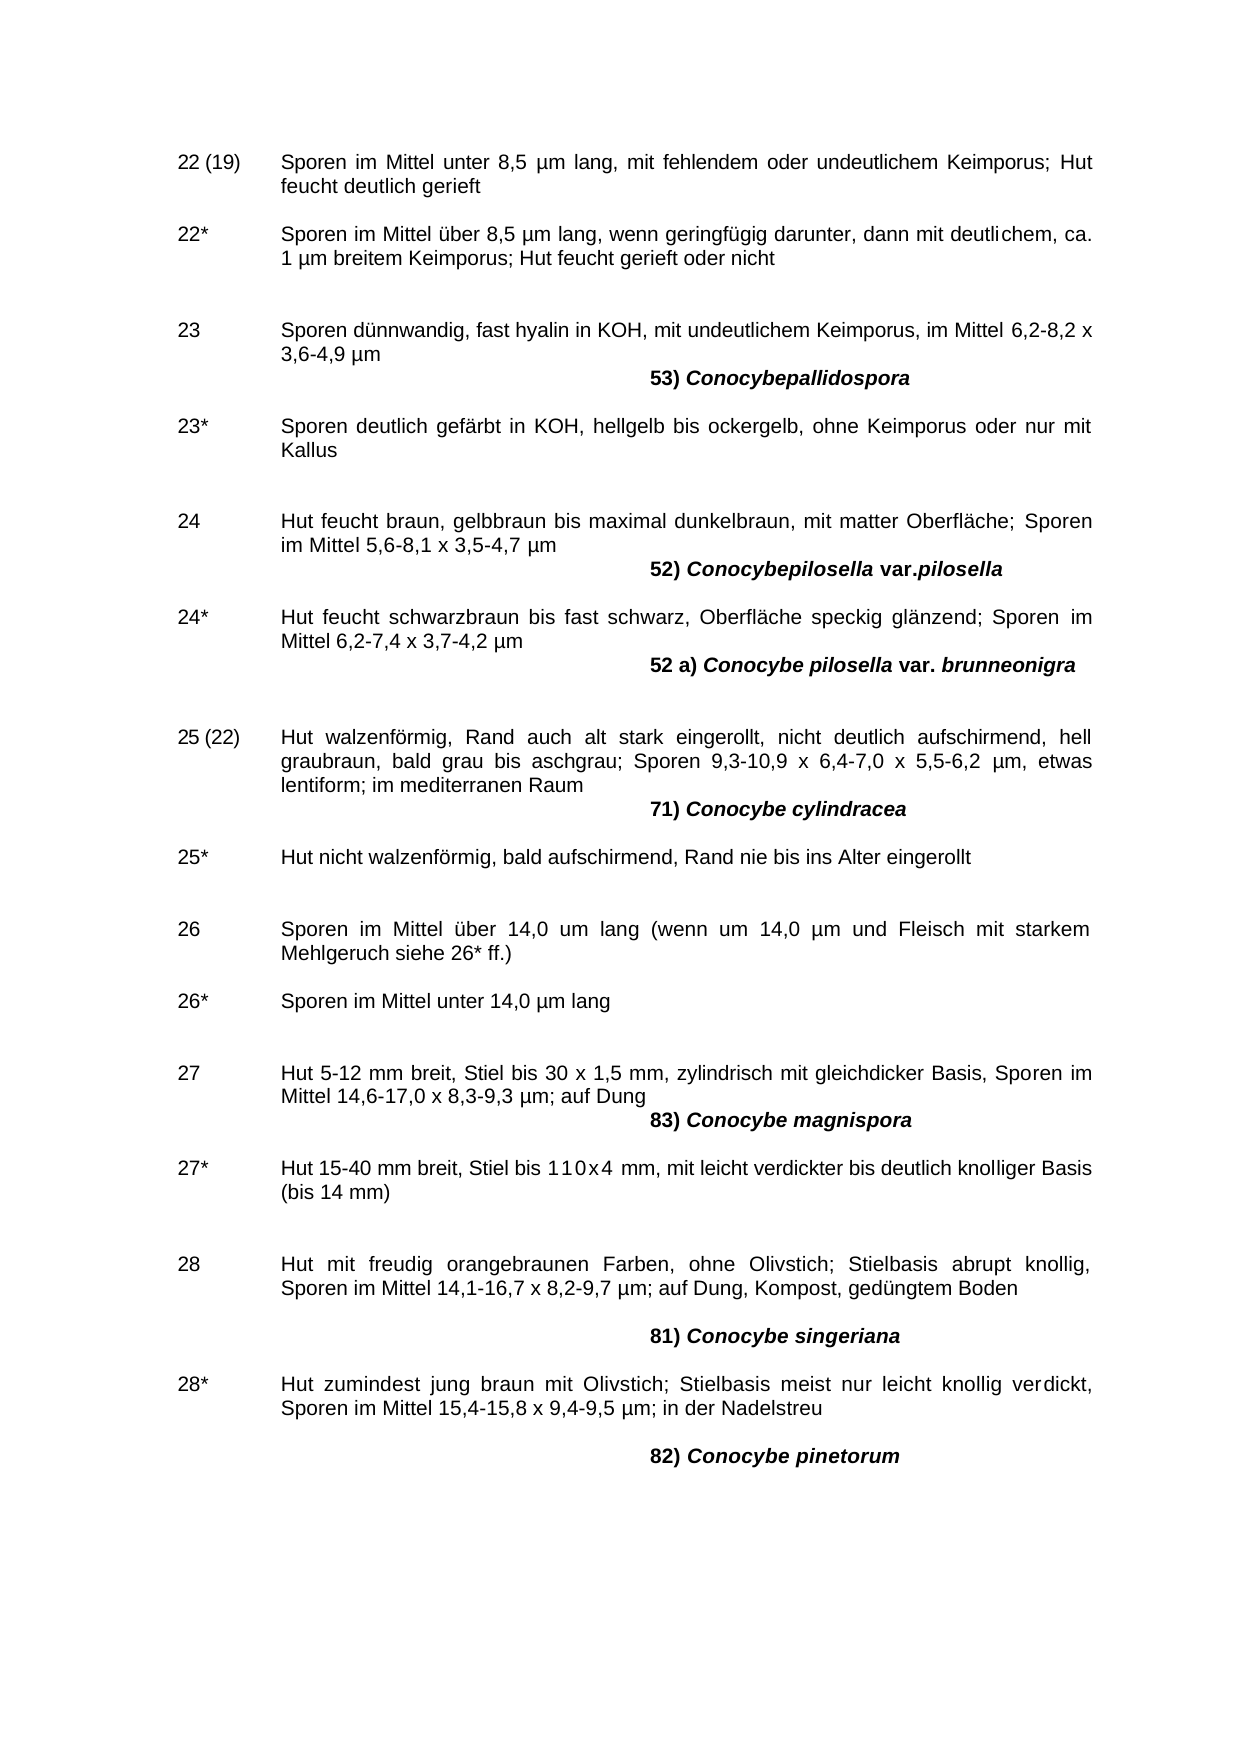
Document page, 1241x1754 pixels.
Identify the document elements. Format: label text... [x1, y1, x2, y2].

text 23 Sporen dünnwandig, fast hyalin in KOH, mit undeutlichem Keimporus, im Mittel 6,2-8,2 x 3,6-4,9 µm [177, 318, 1092, 366]
text 71) Conocybe cylindracea [177, 797, 1092, 821]
text 24* Hut feucht schwarzbraun bis fast schwarz, Oberfläche speckig glänzend; Sporen im Mittel 6,2-7,4 x 3,7-4,2 µm [177, 605, 1092, 653]
text 52) Conocybepilosella var.pilosella [177, 557, 1092, 581]
text 28* Hut zumindest jung braun mit Olivstich; Stielbasis meist nur leicht knollig verdickt, Sporen im Mittel 15,4-15,8 x 9,4-9,5 µm; in der Nadelstreu [177, 1372, 1092, 1420]
text 53) Conocybepallidospora [177, 366, 1092, 389]
text 25 (22) Hut walzenförmig, Rand auch alt stark eingerollt, nicht deutlich aufschirmend, hell graubraun, bald grau bis aschgrau; Sporen 9,3-10,9 x 6,4-7,0 x 5,5-6,2 µm, etwas lentiform; im mediterranen Raum [177, 725, 1092, 797]
text 26* Sporen im Mittel unter 14,0 µm lang 29 [177, 988, 1092, 1012]
text 24 Hut feucht braun, gelbbraun bis maximal dunkelbraun, mit matter Oberfläche; Sporen im Mittel 5,6-8,1 x 3,5-4,7 µm [177, 509, 1092, 557]
text 27 Hut 5-12 mm breit, Stiel bis 30 x 1,5 mm, zylindrisch mit gleichdicker Basis, Sporen im Mittel 14,6-17,0 x 8,3-9,3 µm; auf Dung [177, 1060, 1092, 1108]
text 81) Conocybe singeriana [177, 1324, 1092, 1348]
text 82) Conocybe pinetorum [177, 1444, 1092, 1468]
text 22 (19) Sporen im Mittel unter 8,5 µm lang, mit fehlendem oder undeutlichem Keimporus; Hut feucht deutlich gerieft 23 [177, 150, 1092, 198]
text 52 a) Conocybe pilosella var. brunneonigra [177, 653, 1092, 677]
text 25* Hut nicht walzenförmig, bald aufschirmend, Rand nie bis ins Alter eingerollt 26 [177, 845, 1092, 869]
text 28 Hut mit freudig orangebraunen Farben, ohne Olivstich; Stielbasis abrupt knollig, Sporen im Mittel 14,1-16,7 x 8,2-9,7 µm; auf Dung, Kompost, gedüngtem Boden [177, 1252, 1092, 1300]
text 23* Sporen deutlich gefärbt in KOH, hellgelb bis ockergelb, ohne Keimporus oder nur mit Kallus 24 [177, 413, 1092, 461]
text 26 Sporen im Mittel über 14,0 um lang (wenn um 14,0 µm und Fleisch mit starkem Mehlgeruch siehe 26* ff.) 27 [177, 917, 1092, 964]
text 83) Conocybe magnispora [177, 1108, 1092, 1132]
text 22* Sporen im Mittel über 8,5 µm lang, wenn geringfügig darunter, dann mit deutlichem, ca. 1 µm breitem Keimporus; Hut feucht gerieft oder nicht 25 [177, 222, 1092, 270]
text 27* Hut 15-40 mm breit, Stiel bis 110x4 mm, mit leicht verdickter bis deutlich knolliger Basis (bis 14 mm) 28 [177, 1156, 1092, 1204]
